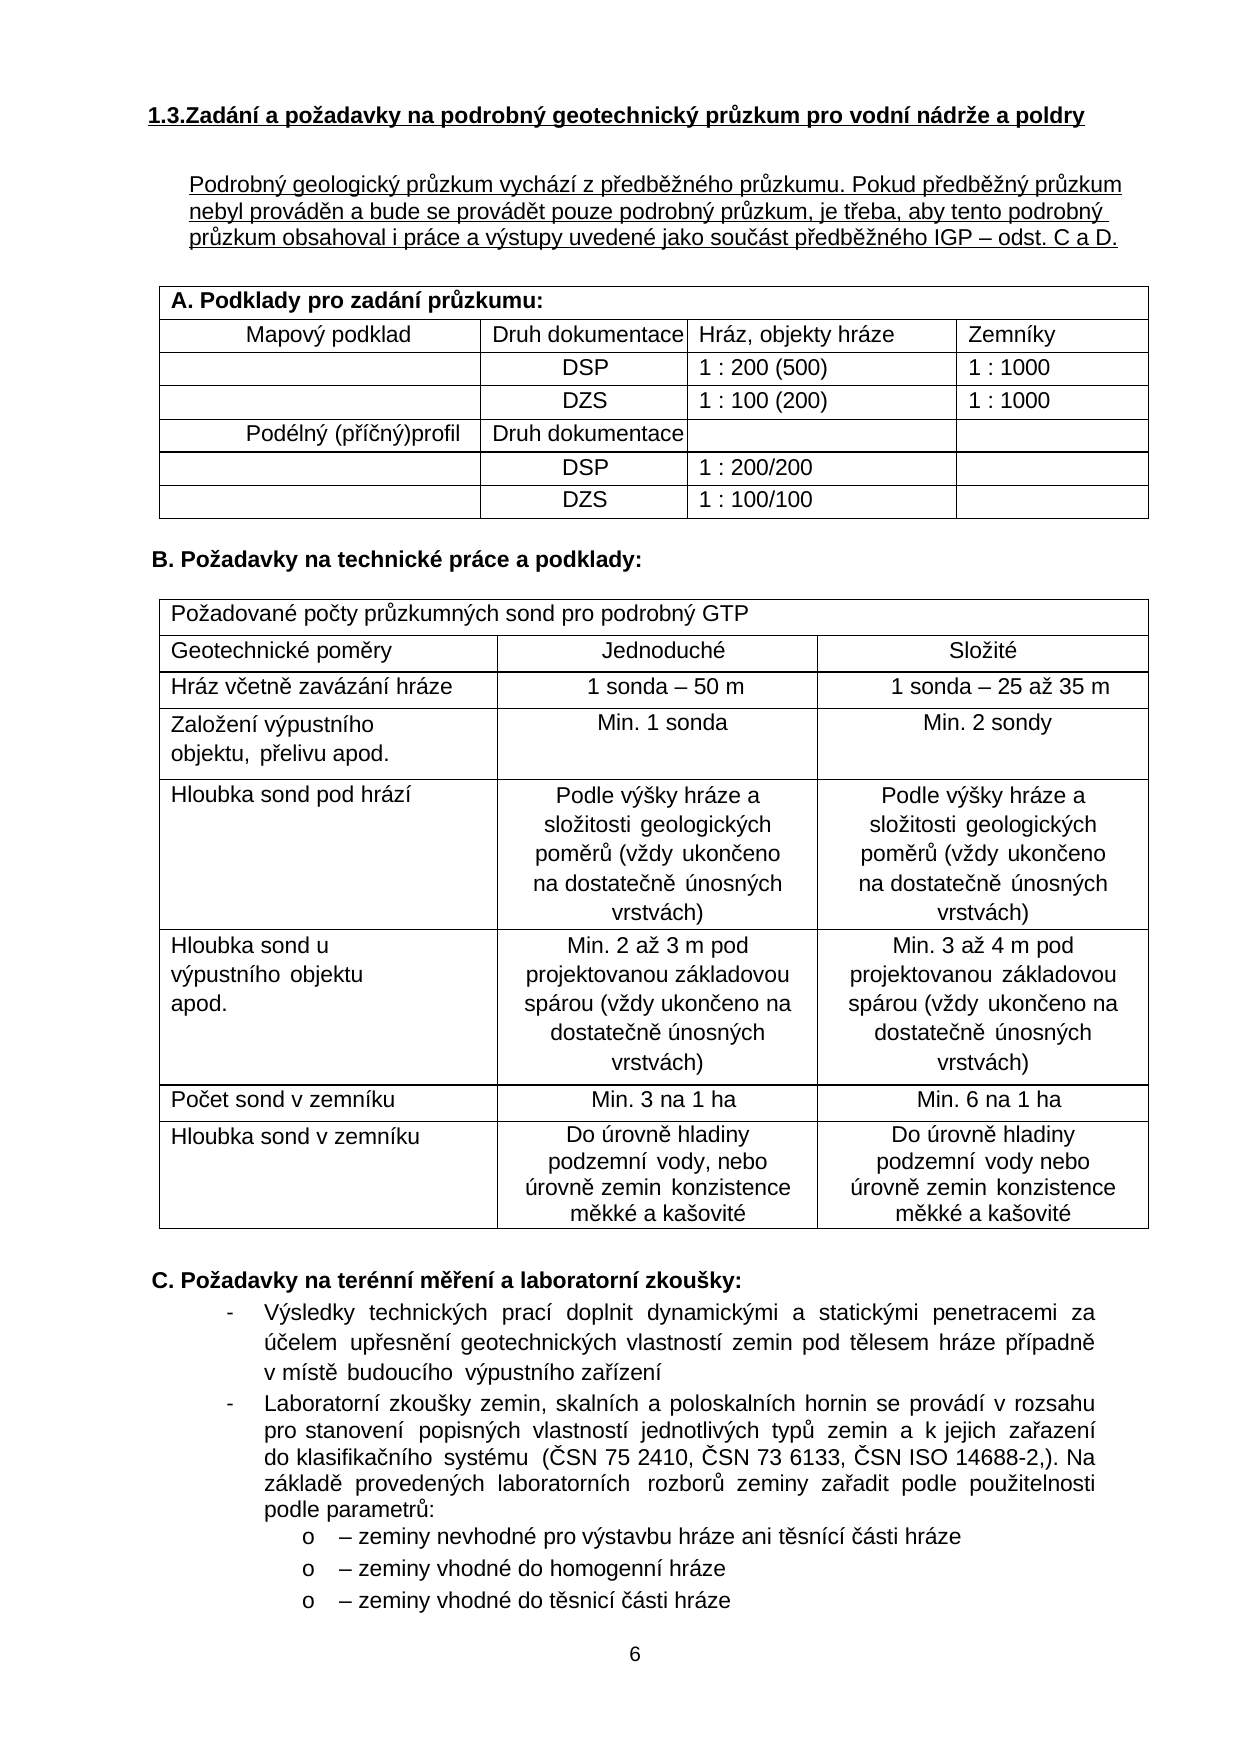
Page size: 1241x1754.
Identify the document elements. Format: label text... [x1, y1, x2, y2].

table_cell Min. 1 sonda [498, 709, 817, 779]
list Výsledky technických prací doplnit dynamickými a statickými penetracemi za účelem upřesnění geotechnických vlastností zemin pod tělesem hráze případně v místě budoucího výpustního zařízení [226, 1298, 1096, 1386]
table_cell Hloubka sond v zemníku [160, 1122, 497, 1228]
table_cell Do úrovně hladiny podzemní vody nebo úrovně zemin konzistence měkké a kašovité [818, 1122, 1148, 1228]
table_cell Druh dokumentace [481, 320, 687, 352]
table_cell 1 : 1000 [957, 353, 1148, 385]
table_cell Počet sond v zemníku [160, 1086, 497, 1121]
table_cell Složité [818, 636, 1148, 671]
table_cell Hráz, objekty hráze [688, 320, 956, 352]
table_cell [957, 420, 1148, 451]
table_cell Min. 2 sondy [818, 709, 1148, 779]
table_cell Do úrovně hladiny podzemní vody, nebo úrovně zemin konzistence měkké a kašovité [498, 1122, 817, 1228]
list – zeminy nevhodné pro výstavbu hráze ani těsnící části hráze [301, 1523, 1122, 1551]
table_cell 1 : 100/100 [688, 486, 956, 518]
list – zeminy vhodné do těsnicí části hráze [301, 1587, 1122, 1615]
table_cell [160, 486, 480, 518]
table_cell Zemníky [957, 320, 1148, 352]
table_cell 1 : 200/200 [688, 453, 956, 485]
table_header Požadované počty průzkumných sond pro podrobný GTP [160, 600, 1148, 635]
table_header A. Podklady pro zadání průzkumu: [160, 287, 1148, 319]
table_cell 1 sonda – 50 m [498, 673, 817, 707]
table_cell Podle výšky hráze a složitosti geologických poměrů (vždy ukončeno na dostatečně únosných vrstvách) [498, 780, 817, 929]
text Podrobný geologický průzkum vychází z předběžného průzkumu. Pokud předběžný průzkum nebyl prováděn a bude se provádět pouze podrobný průzkum, je třeba, aby tento podrobný průzkum obsahoval i práce a výstupy uvedené jako součást předběžného IGP – odst. C a D. [189, 171, 1122, 194]
text 1.3.Zadání a požadavky na podrobný geotechnický průzkum pro vodní nádrže a poldry [148, 102, 1122, 128]
text Podrobný geologický průzkum vychází z předběžného průzkumu. Pokud předběžný průzkum nebyl prováděn a bude se provádět pouze podrobný průzkum, je třeba, aby tento podrobný průzkum obsahoval i práce a výstupy uvedené jako součást předběžného IGP – odst. C a D. [189, 195, 1122, 251]
table_cell [688, 420, 956, 451]
table_cell 1 sonda – 25 až 35 m [818, 673, 1148, 707]
table_cell 1 : 200 (500) [688, 353, 956, 385]
table_cell Jednoduché [498, 636, 817, 671]
table_cell Min. 3 až 4 m pod projektovanou základovou spárou (vždy ukončeno na dostatečně únosných vrstvách) [818, 930, 1148, 1084]
table_cell Geotechnické poměry [160, 636, 497, 671]
table_cell DSP [481, 353, 687, 385]
table_cell Založení výpustního objektu, přelivu apod. [160, 709, 497, 779]
table_cell DZS [481, 386, 687, 418]
table_cell Hloubka sond u výpustního objektu apod. [160, 930, 497, 1084]
list – zeminy vhodné do homogenní hráze [301, 1555, 1122, 1583]
table_cell 1 : 100 (200) [688, 386, 956, 418]
table_cell [160, 353, 480, 385]
table_cell 1 : 1000 [957, 386, 1148, 418]
table_cell [957, 486, 1148, 518]
text C. Požadavky na terénní měření a laboratorní zkoušky: [151, 1267, 1122, 1293]
table_cell [160, 453, 480, 485]
list Laboratorní zkoušky zemin, skalních a poloskalních hornin se provádí v rozsahu pro stanovení popisných vlastností jednotlivých typů zemin a k jejich zařazení do klasifikačního systému (ČSN 75 2410, ČSN 73 6133, ČSN ISO 14688-2,). Na základě provedených laboratorních rozborů zeminy zařadit podle použitelnosti podle parametrů: [226, 1389, 1096, 1523]
table_cell Podélný (příčný)profil [160, 420, 480, 451]
text B. Požadavky na technické práce a podklady: [151, 546, 1122, 572]
table_cell Min. 3 na 1 ha [498, 1086, 817, 1121]
table_cell Hráz včetně zavázání hráze [160, 673, 497, 707]
table_cell DZS [481, 486, 687, 518]
table_cell Hloubka sond pod hrází [160, 780, 497, 929]
table_cell [957, 453, 1148, 485]
table_cell Mapový podklad [160, 320, 480, 352]
table_cell DSP [481, 453, 687, 485]
table_cell Min. 6 na 1 ha [818, 1086, 1148, 1121]
table_cell Min. 2 až 3 m pod projektovanou základovou spárou (vždy ukončeno na dostatečně únosných vrstvách) [498, 930, 817, 1084]
table_cell Podle výšky hráze a složitosti geologických poměrů (vždy ukončeno na dostatečně únosných vrstvách) [818, 780, 1148, 929]
table_cell [160, 386, 480, 418]
table_cell Druh dokumentace [481, 420, 687, 451]
